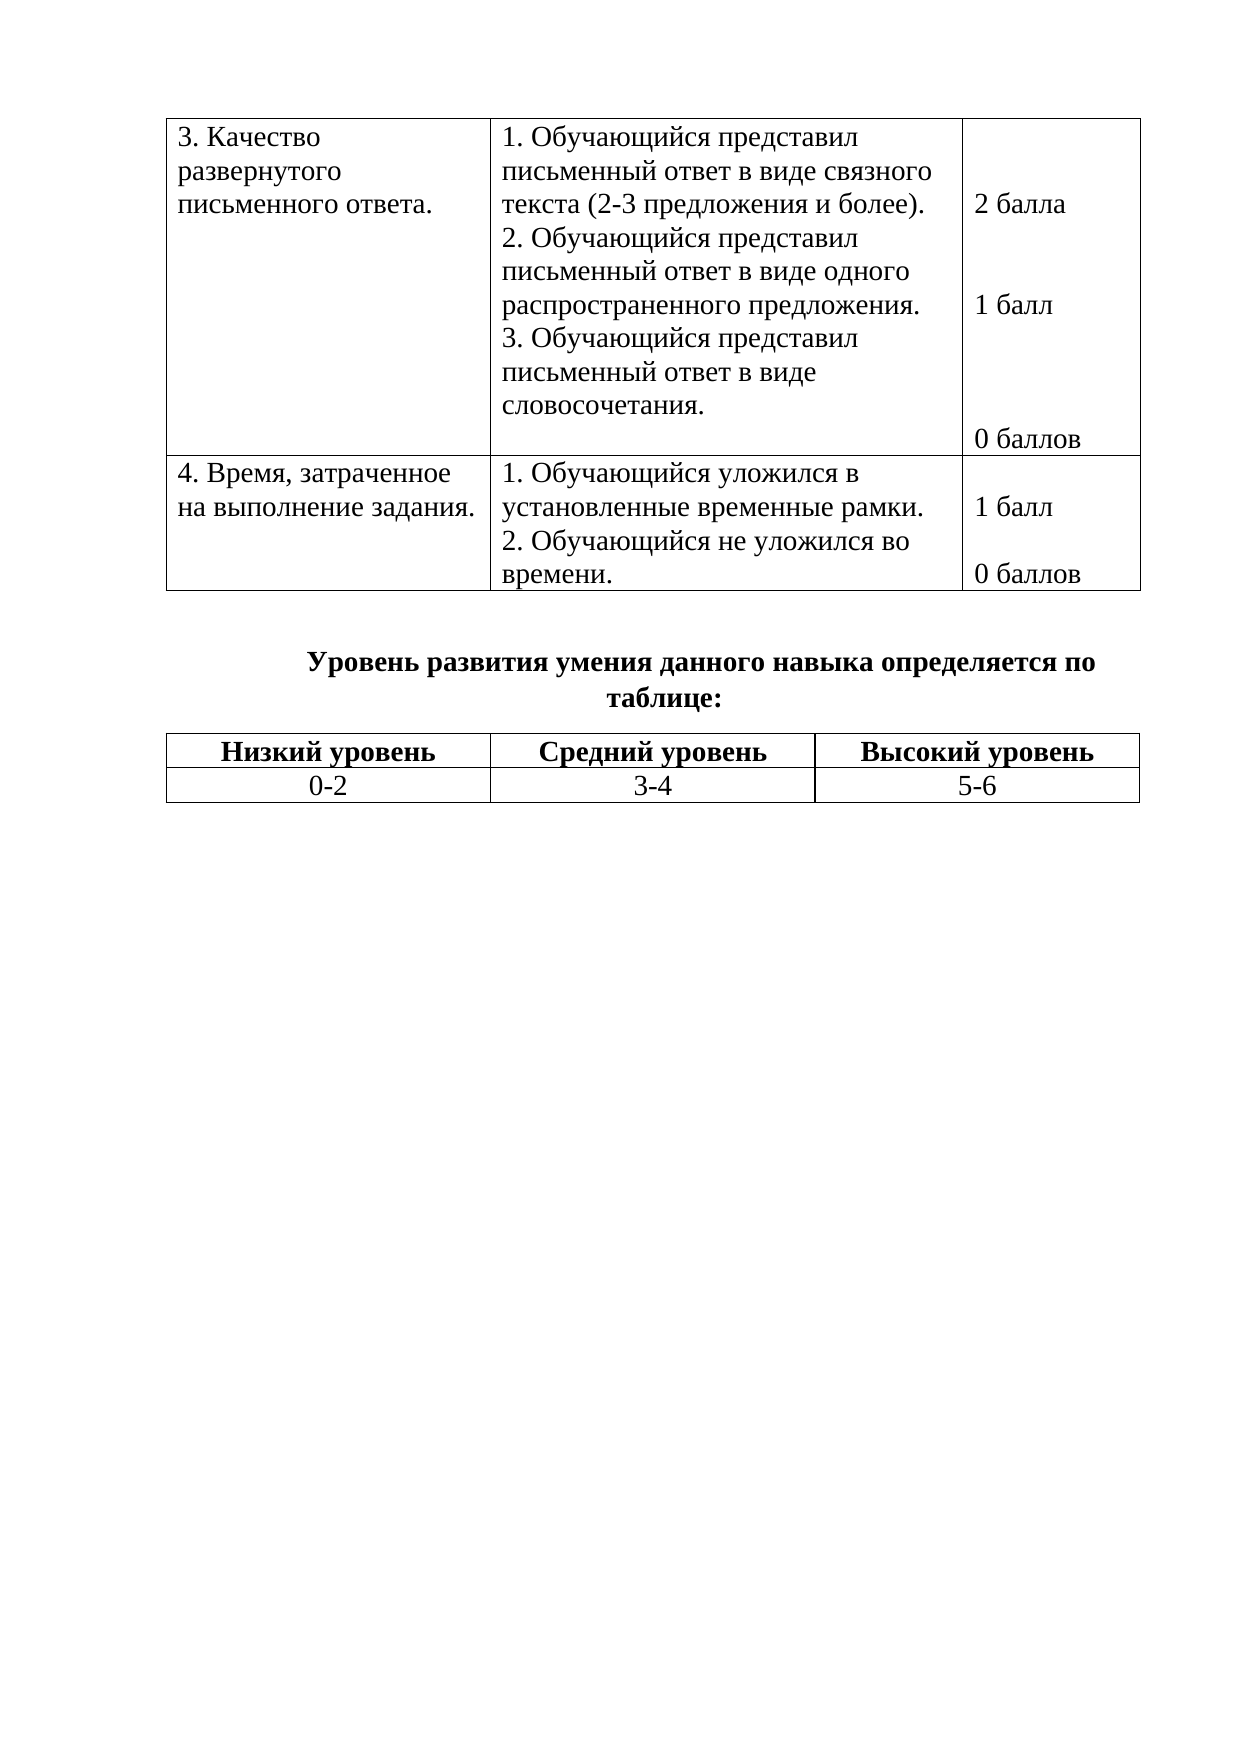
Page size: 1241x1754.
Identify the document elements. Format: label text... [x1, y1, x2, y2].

table_cell 1 балл 0 баллов [963, 456, 1140, 590]
table_header Высокий уровень [816, 734, 1139, 767]
table_cell 1. Обучающийся представил письменный ответ в виде связного текста (2-3 предложения и более). 2. Обучающийся представил письменный ответ в виде одного распространенного предложения. 3. Обучающийся представил письменный ответ в виде словосочетания. [491, 119, 962, 454]
table_header Средний уровень [491, 734, 814, 767]
table_cell 3. Качество развернутого письменного ответа. [167, 119, 490, 454]
table_cell 0-2 [167, 768, 490, 802]
table_cell 1. Обучающийся уложился в установленные временные рамки. 2. Обучающийся не уложился во времени. [491, 456, 962, 590]
text Уровень развития умения данного навыка определяется по таблице: [177, 644, 1152, 713]
table_header Низкий уровень [167, 734, 490, 767]
table_cell 3-4 [491, 768, 814, 802]
table_cell 4. Время, затраченное на выполнение задания. [167, 456, 490, 590]
table_cell 5-6 [816, 768, 1139, 802]
table_cell 2 балла 1 балл 0 баллов [963, 119, 1140, 454]
